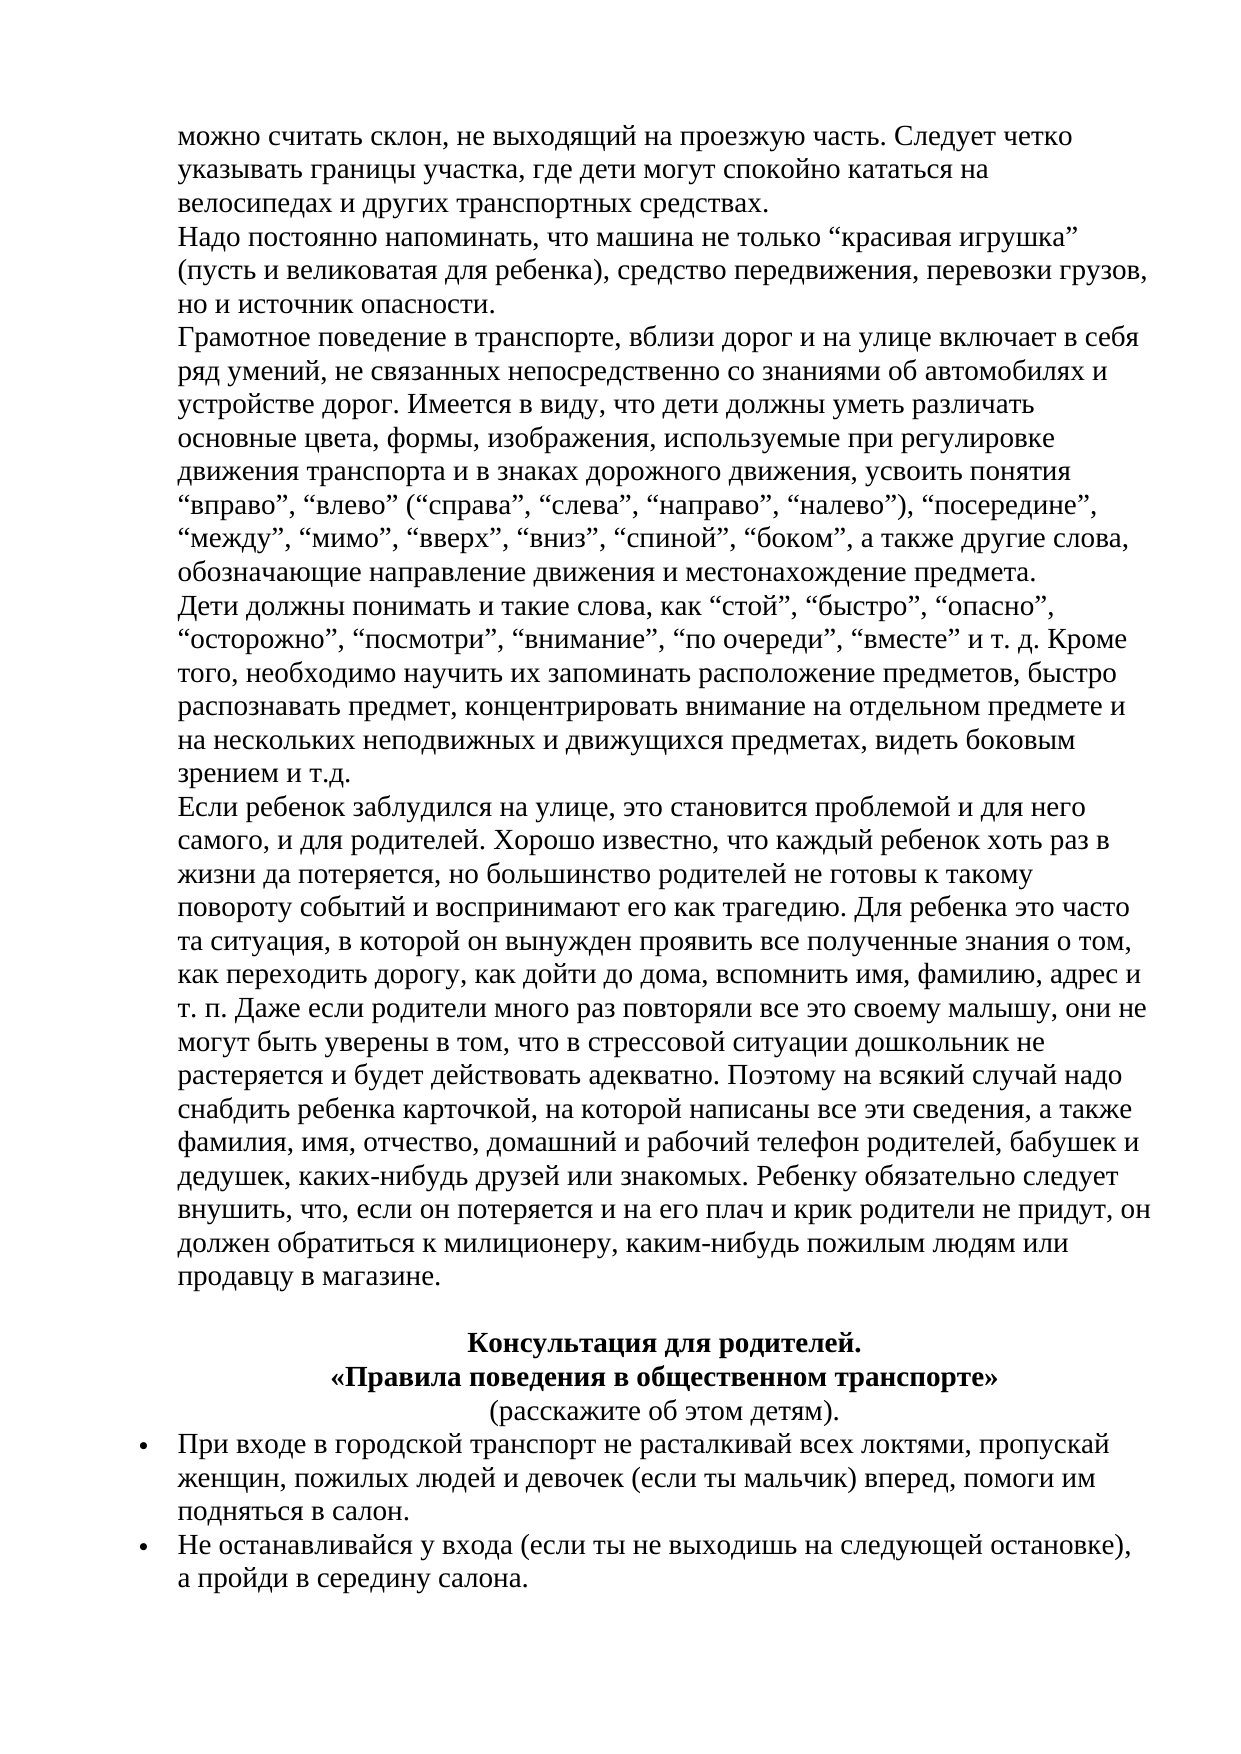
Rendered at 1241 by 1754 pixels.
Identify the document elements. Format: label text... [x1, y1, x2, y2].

text Надо постоянно напоминать, что машина не только “красивая игрушка” (пусть и великоватая для ребенка), средство передвижения, перевозки грузов, но и источник опасности. [177, 219, 1152, 319]
text «Правила поведения в общественном транспорте» [177, 1359, 1152, 1393]
list При входе в городской транспорт не расталкивай всех локтями, пропускай женщин, пожилых людей и девочек (если ты мальчик) вперед, помоги им подняться в салон. [140, 1426, 1152, 1527]
text Дети должны понимать и такие слова, как “стой”, “быстро”, “опасно”, “осторожно”, “посмотри”, “внимание”, “по очереди”, “вместе” и т. д. Кроме того, необходимо научить их запоминать расположение предметов, быстро распознавать предмет, концентрировать внимание на отдельном предмете и на нескольких неподвижных и движущихся предметах, видеть боковым зрением и т.д. [177, 588, 1152, 789]
text Грамотное поведение в транспорте, вблизи дорог и на улице включает в себя ряд умений, не связанных непосредственно со знаниями об автомобилях и устройстве дорог. Имеется в виду, что дети должны уметь различать основные цвета, формы, изображения, используемые при регулировке движения транспорта и в знаках дорожного движения, усвоить понятия “вправо”, “влево” (“справа”, “слева”, “направо”, “налево”), “посередине”, “между”, “мимо”, “вверх”, “вниз”, “спиной”, “боком”, а также другие слова, обозначающие направление движения и местонахождение предмета. [177, 319, 1152, 588]
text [177, 118, 1152, 219]
text Консультация для родителей. [177, 1326, 1152, 1359]
text Если ребенок заблудился на улице, это становится проблемой и для него самого, и для родителей. Хорошо известно, что каждый ребенок хоть раз в жизни да потеряется, но большинство родителей не готовы к такому повороту событий и воспринимают его как трагедию. Для ребенка это часто та ситуация, в которой он вынужден проявить все полученные знания о том, как переходить дорогу, как дойти до дома, вспомнить имя, фамилию, адрес и т. п. Даже если родители много раз повторяли все это своему малышу, они не могут быть уверены в том, что в стрессовой ситуации дошкольник не растеряется и будет действовать адекватно. Поэтому на всякий случай надо снабдить ребенка карточкой, на которой написаны все эти сведения, а также фамилия, имя, отчество, домашний и рабочий телефон родителей, бабушек и дедушек, каких-нибудь друзей или знакомых. Ребенку обязательно следует внушить, что, если он потеряется и на его плач и крик родители не придут, он должен обратиться к милиционеру, каким-нибудь пожилым людям или продавцу в магазине. [177, 789, 1152, 1292]
list Не останавливайся у входа (если ты не выходишь на следующей остановке), а пройди в середину салона. [140, 1527, 1152, 1594]
text (расскажите об этом детям). [177, 1393, 1152, 1426]
